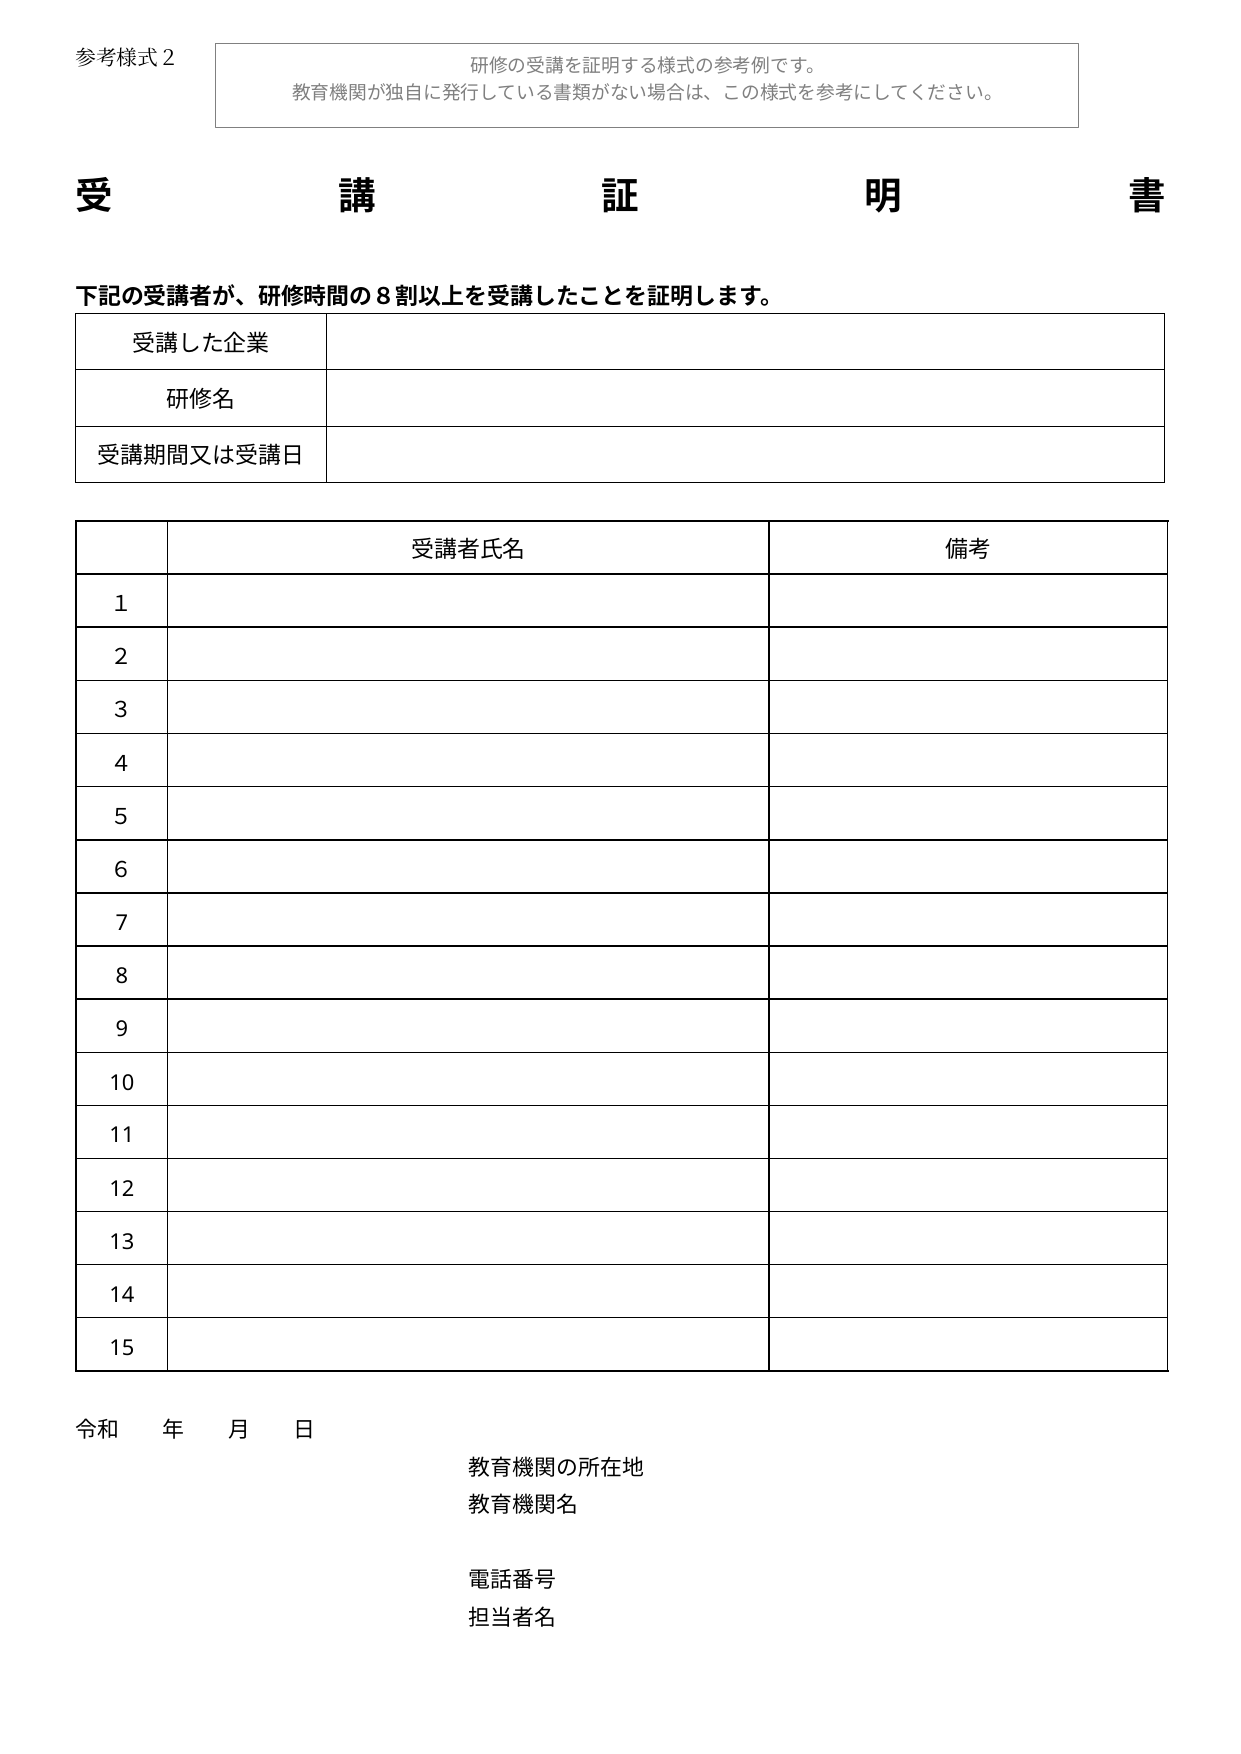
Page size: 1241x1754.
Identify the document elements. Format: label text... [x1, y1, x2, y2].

text 令和 年 月 日 [75, 1409, 1165, 1447]
table_cell ６ [77, 841, 167, 892]
table_cell 14 [77, 1265, 167, 1317]
table_header 受講した企業 [76, 314, 326, 369]
table_cell [327, 427, 1164, 482]
text 教育機関の所在地 [75, 1447, 1165, 1484]
table_cell [770, 1212, 1167, 1264]
table_cell ４ [77, 734, 167, 786]
text 受講証明書 [75, 155, 1165, 230]
table_cell [327, 370, 1164, 426]
table_cell ２ [77, 628, 167, 679]
table_cell [770, 1106, 1167, 1158]
table_cell [168, 628, 768, 679]
table_cell ３ [77, 681, 167, 733]
table_cell 13 [77, 1212, 167, 1264]
table_cell [770, 628, 1167, 679]
table_cell [168, 894, 768, 945]
table_cell [770, 841, 1167, 892]
table_cell [168, 575, 768, 626]
table_cell 8 [77, 947, 167, 998]
table_cell [770, 787, 1167, 839]
table_cell ５ [77, 787, 167, 839]
text 担当者名 [75, 1597, 1165, 1634]
table_cell 15 [77, 1318, 167, 1370]
table_cell [770, 1000, 1167, 1051]
table_cell [168, 1265, 768, 1317]
table_cell 受講期間又は受講日 [76, 427, 326, 482]
table_cell 研修名 [76, 370, 326, 426]
table_cell [770, 575, 1167, 626]
table_cell [770, 947, 1167, 998]
table_cell [168, 681, 768, 733]
table_header [327, 314, 1164, 369]
table_cell [770, 894, 1167, 945]
table_cell [168, 734, 768, 786]
table_cell [770, 1159, 1167, 1211]
table_cell [770, 1053, 1167, 1104]
table_cell [168, 1053, 768, 1104]
table_cell 12 [77, 1159, 167, 1211]
table_cell 10 [77, 1053, 167, 1104]
table_cell [168, 787, 768, 839]
table_cell １ [77, 575, 167, 626]
table_cell 9 [77, 1000, 167, 1051]
table_header [77, 522, 167, 573]
table_cell [770, 1265, 1167, 1317]
table_cell [770, 1318, 1167, 1370]
table_cell [168, 1212, 768, 1264]
table_cell [168, 947, 768, 998]
table_cell 11 [77, 1106, 167, 1158]
table_cell 7 [77, 894, 167, 945]
table_cell [168, 841, 768, 892]
table_cell [168, 1106, 768, 1158]
table_cell [770, 681, 1167, 733]
table_cell [770, 734, 1167, 786]
text 下記の受講者が、研修時間の８割以上を受講したことを証明します。 [75, 276, 1165, 313]
table_header 備考 [770, 522, 1167, 573]
table_cell [168, 1159, 768, 1211]
text 電話番号 [75, 1559, 1165, 1597]
table_cell [168, 1000, 768, 1051]
table_header 受講者氏名 [168, 522, 768, 573]
text 教育機関名 [75, 1484, 1165, 1522]
table_cell [168, 1318, 768, 1370]
